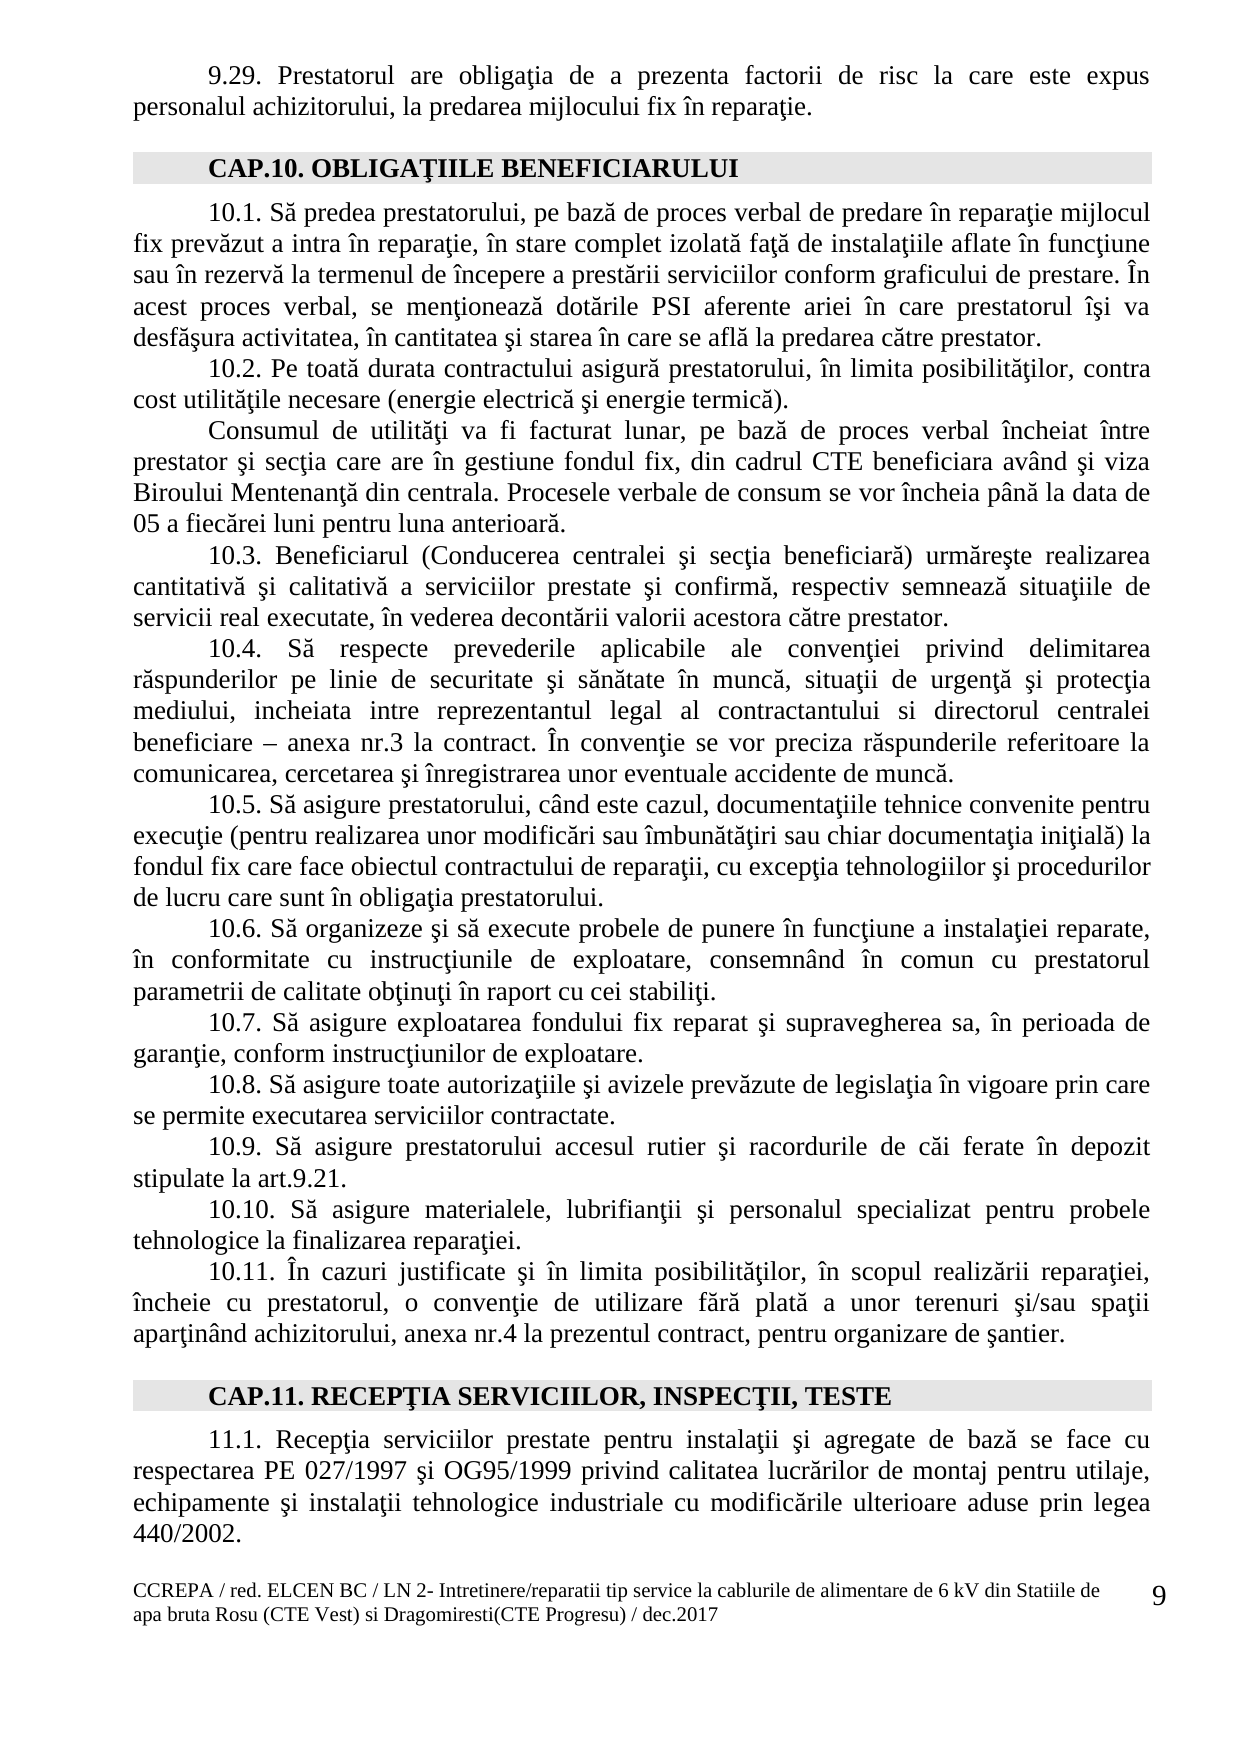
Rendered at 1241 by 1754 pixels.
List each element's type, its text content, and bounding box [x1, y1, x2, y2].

text 11.1. Recepţia serviciilor prestate pentru instalaţii şi agregate de bază se face cu respectarea PE 027/1997 şi OG95/1999 privind calitatea lucrărilor de montaj pentru utilaje, echipamente şi instalaţii tehnologice industriale cu modificările ulterioare aduse prin legea 440/2002. [133, 1423, 1152, 1548]
text 10.2. Pe toată durata contractului asigură prestatorului, în limita posibilităţilor, contra cost utilităţile necesare (energie electrică şi energie termică). [133, 352, 1152, 414]
text 10.3. Beneficiarul (Conducerea centralei şi secţia beneficiară) urmăreşte realizarea cantitativă şi calitativă a serviciilor prestate şi confirmă, respectiv semnează situaţiile de servicii real executate, în vederea decontării valorii acestora către prestator. [133, 539, 1152, 632]
text 10.5. Să asigure prestatorului, când este cazul, documentaţiile tehnice convenite pentru execuţie (pentru realizarea unor modificări sau îmbunătăţiri sau chiar documentaţia iniţială) la fondul fix care face obiectul contractului de reparaţii, cu excepţia tehnologiilor şi procedurilor de lucru care sunt în obligaţia prestatorului. [133, 788, 1152, 912]
text 10.8. Să asigure toate autorizaţiile şi avizele prevăzute de legislaţia în vigoare prin care se permite executarea serviciilor contractate. [133, 1068, 1152, 1131]
text 10.11. În cazuri justificate şi în limita posibilităţilor, în scopul realizării reparaţiei, încheie cu prestatorul, o convenţie de utilizare fără plată a unor terenuri şi/sau spaţii aparţinând achizitorului, anexa nr.4 la prezentul contract, pentru organizare de şantier. [133, 1255, 1152, 1348]
text 10.7. Să asigure exploatarea fondului fix reparat şi supravegherea sa, în perioada de garanţie, conform instrucţiunilor de exploatare. [133, 1006, 1152, 1068]
text 10.6. Să organizeze şi să execute probele de punere în funcţiune a instalaţiei reparate, în conformitate cu instrucţiunile de exploatare, consemnând în comun cu prestatorul parametrii de calitate obţinuţi în raport cu cei stabiliţi. [133, 912, 1152, 1006]
text 10.10. Să asigure materialele, lubrifianţii şi personalul specializat pentru probele tehnologice la finalizarea reparaţiei. [133, 1193, 1152, 1255]
text 10.4. Să respecte prevederile aplicabile ale convenţiei privind delimitarea răspunderilor pe linie de securitate şi sănătate în muncă, situaţii de urgenţă şi protecţia mediului, incheiata intre reprezentantul legal al contractantului si directorul centralei beneficiare – anexa nr.3 la contract. În convenţie se vor preciza răspunderile referitoare la comunicarea, cercetarea şi înregistrarea unor eventuale accidente de muncă. [133, 632, 1152, 788]
text 9.29. Prestatorul are obligaţia de a prezenta factorii de risc la care este expus personalul achizitorului, la predarea mijlocului fix în reparaţie. [133, 59, 1152, 121]
subtitle CAP.11. RECEPŢIA SERVICIILOR, INSPECŢII, TESTE [133, 1380, 1152, 1411]
subtitle CAP.10. OBLIGAŢIILE BENEFICIARULUI [133, 152, 1152, 184]
text 10.9. Să asigure prestatorului accesul rutier şi racordurile de căi ferate în depozit stipulate la art.9.21. [133, 1131, 1152, 1193]
text 10.1. Să predea prestatorului, pe bază de proces verbal de predare în reparaţie mijlocul fix prevăzut a intra în reparaţie, în stare complet izolată faţă de instalaţiile aflate în funcţiune sau în rezervă la termenul de începere a prestării serviciilor conform graficului de prestare. În acest proces verbal, se menţionează dotările PSI aferente ariei în care prestatorul îşi va desfăşura activitatea, în cantitatea şi starea în care se află la predarea către prestator. [133, 196, 1152, 352]
text Consumul de utilităţi va fi facturat lunar, pe bază de proces verbal încheiat între prestator şi secţia care are în gestiune fondul fix, din cadrul CTE beneficiara având şi viza Biroului Mentenanţă din centrala. Procesele verbale de consum se vor încheia până la data de 05 a fiecărei luni pentru luna anterioară. [133, 414, 1152, 539]
